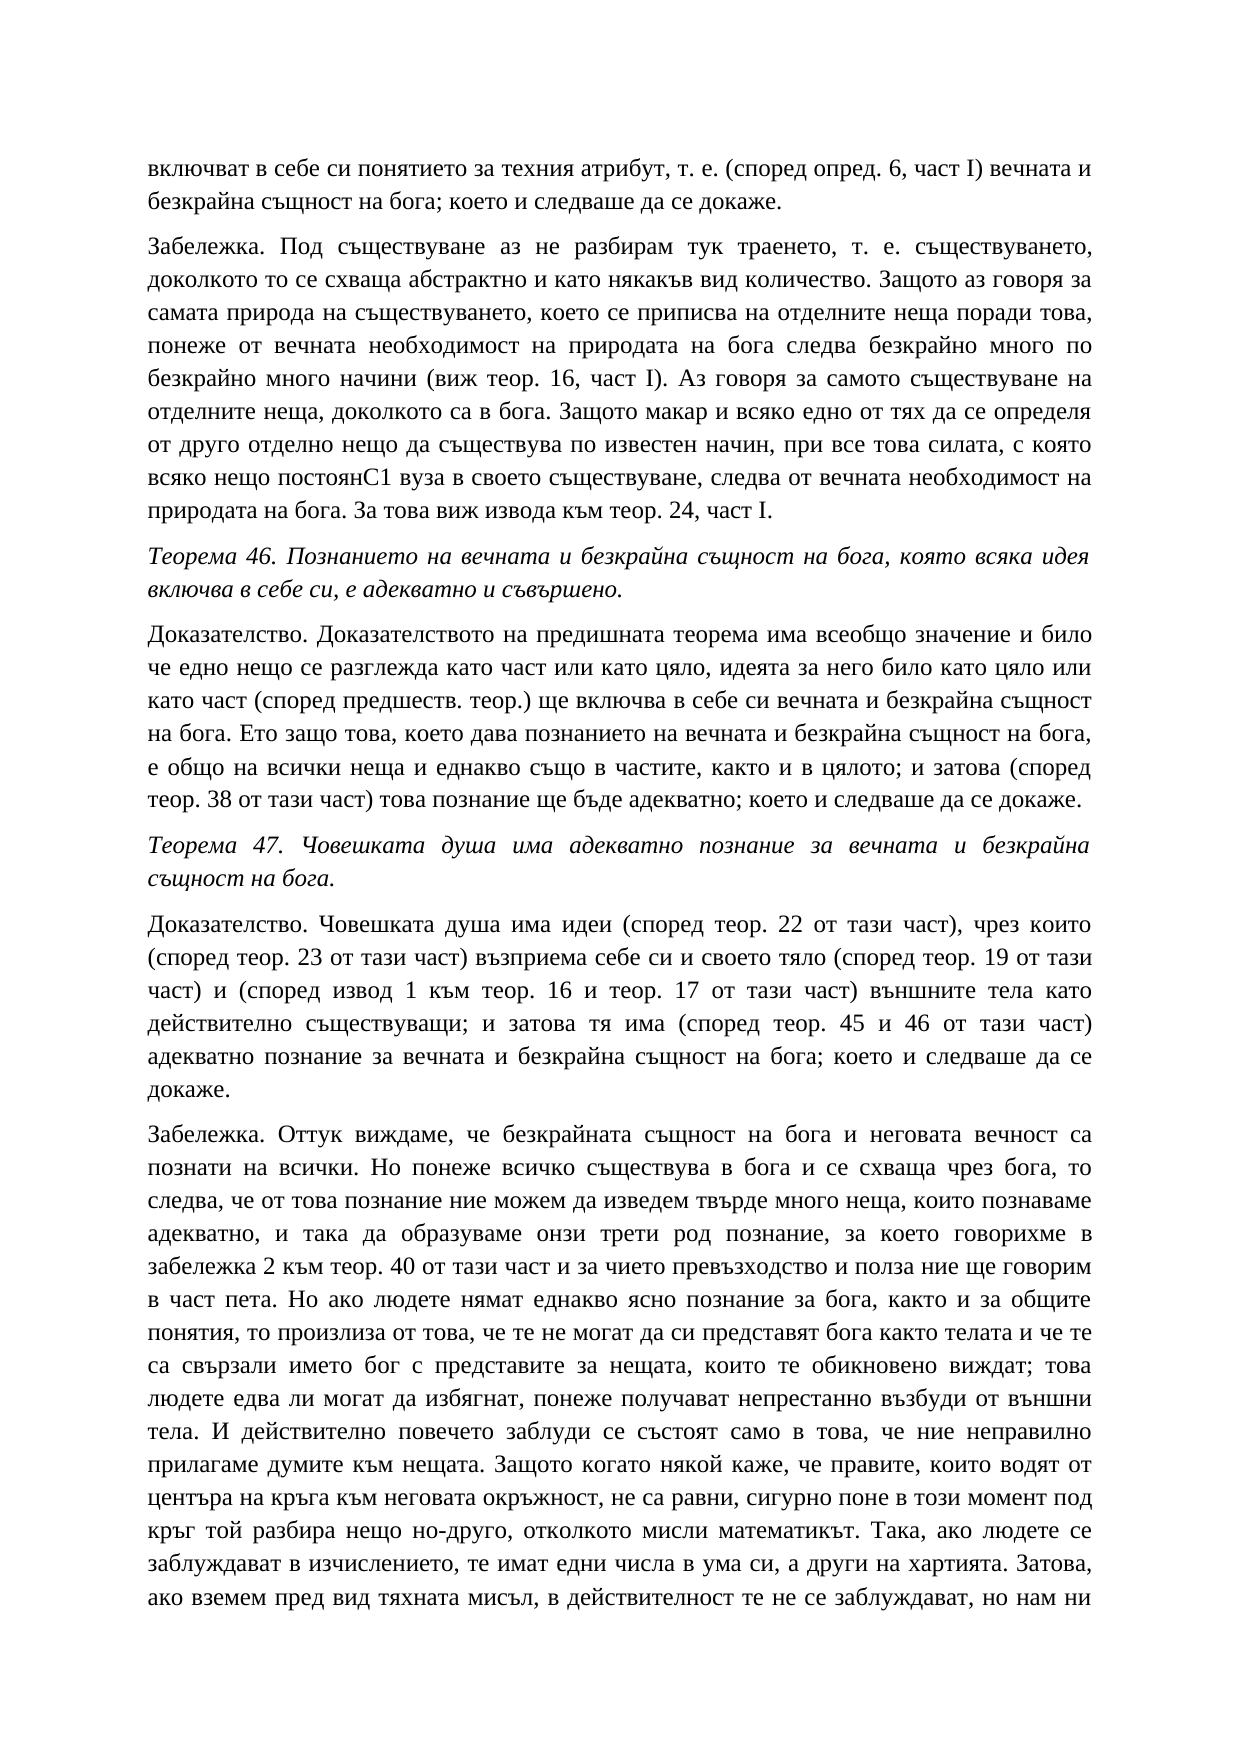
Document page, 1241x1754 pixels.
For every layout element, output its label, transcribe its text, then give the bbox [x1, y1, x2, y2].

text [147, 153, 1093, 214]
text Теорема 46. Познанието на вечната и безкрайна същност на бога, която всяка идея включва в себе си, е адекватно и съвършено. [147, 541, 1093, 603]
text Теорема 47. Човешката душа има адекватно познание за вечната и безкрайна същност на бога. [147, 830, 1093, 892]
text Доказателство. Човешката душа има идеи (според теор. 22 от тази част), чрез които (според теор. 23 от тази част) възприема себе си и своето тяло (според теор. 19 от тази част) и (според извод 1 към теор. 16 и теор. 17 от тази част) външните тела като действително съществуващи; и затова тя има (според теор. 45 и 46 от тази част) адекватно познание за вечната и безкрайна същност на бога; което и следваше да се докаже. [147, 909, 1093, 1102]
text Забележка. Под съществуване аз не разбирам тук траенето, т. е. съществуването, доколкото то се схваща абстрактно и като някакъв вид количество. Защото аз говоря за самата природа на съществуването, което се приписва на отделните неща поради това, понеже от вечната необходимост на природата на бога следва безкрайно много по безкрайно много начини (виж теор. 16, част I). Аз говоря за самото съществуване на отделните неща, доколкото са в бога. Защото макар и всяко едно от тях да се определя от друго отделно нещо да съществува по известен начин, при все това силата, с която всяко нещо постоянС1 вуза в своето съществуване, следва от вечната необходимост на природата на бога. За това виж извода към теор. 24, част I. [147, 231, 1093, 524]
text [147, 1119, 1093, 1610]
text Доказателство. Доказателството на предишната теорема има всеобщо значение и било че едно нещо се разглежда като част или като цяло, идеята за него било като цяло или като част (според предшеств. теор.) ще включва в себе си вечната и безкрайна същност на бога. Ето защо това, което дава познанието на вечната и безкрайна същност на бога, е общо на всички неща и еднакво също в частите, както и в цялото; и затова (според теор. 38 от тази част) това познание ще бъде адекватно; което и следваше да се докаже. [147, 619, 1093, 813]
